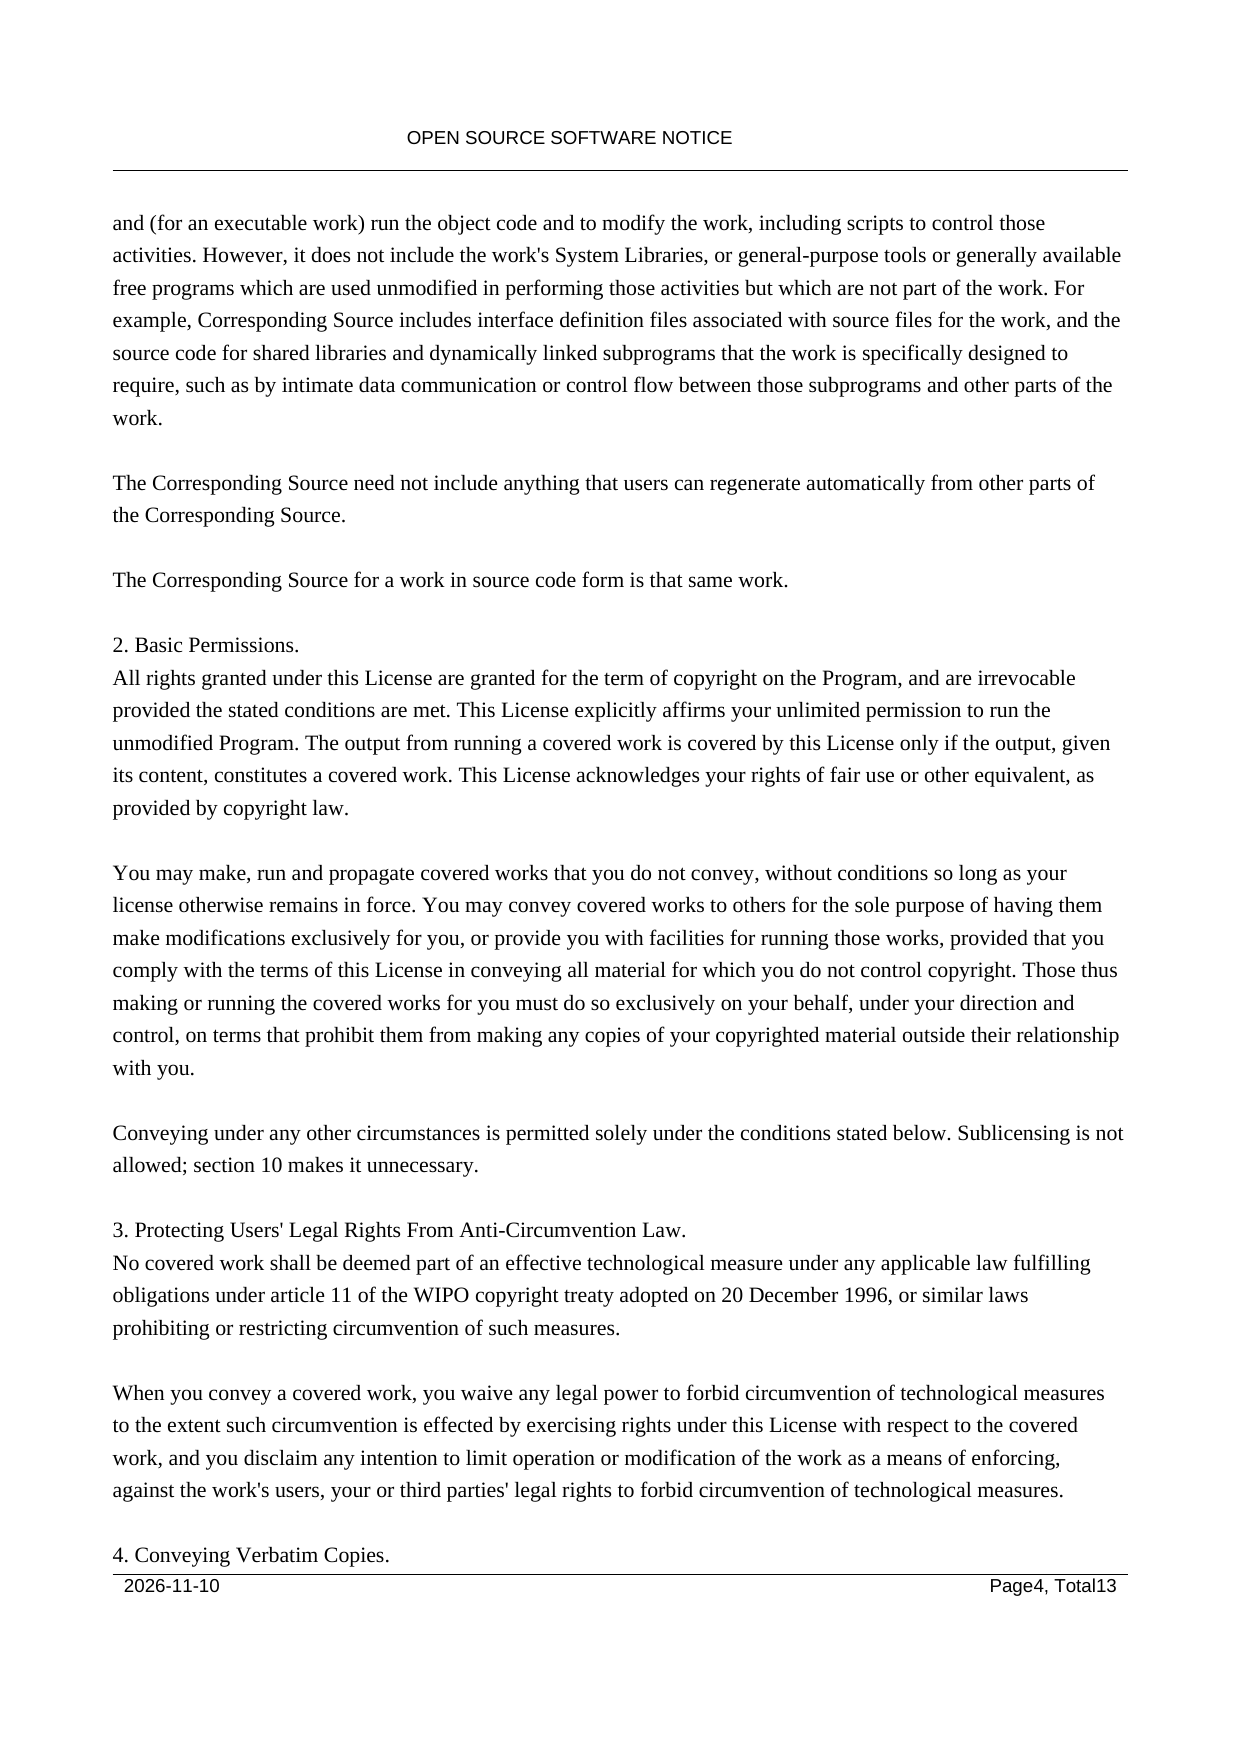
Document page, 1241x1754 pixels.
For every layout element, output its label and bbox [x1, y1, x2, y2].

text [112, 206, 1128, 1571]
